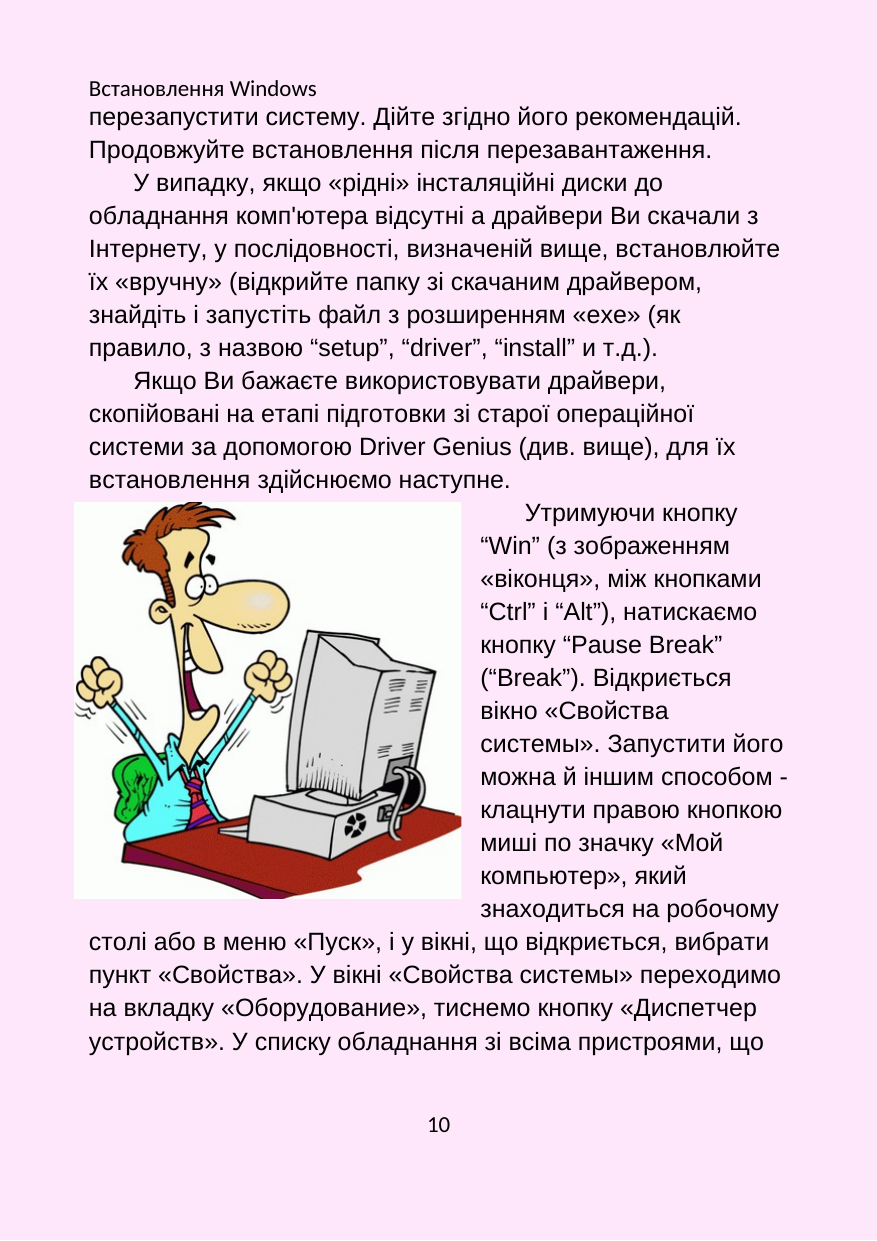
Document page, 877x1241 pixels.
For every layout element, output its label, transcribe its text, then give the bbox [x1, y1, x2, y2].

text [89, 102, 788, 164]
picture [73, 502, 462, 899]
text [89, 498, 788, 1055]
text У випадку, якщо «рідні» інсталяційні диски до обладнання комп'ютера відсутні а драйвери Ви скачали з Інтернету, у послідовності, визначеній вище, встановлюйте їх «вручну» (відкрийте папку зі скачаним драйвером, знайдіть і запустіть файл з розширенням «exe» (як правило, з назвою “setup”, “driver”, “install” и т.д.). [89, 168, 788, 362]
text Якщо Ви бажаєте використовувати драйвери, скопійовані на етапі підготовки зі старої операційної системи за допомогою Driver Genius (див. вище), для їх встановлення здійснюємо наступне. [89, 366, 788, 494]
